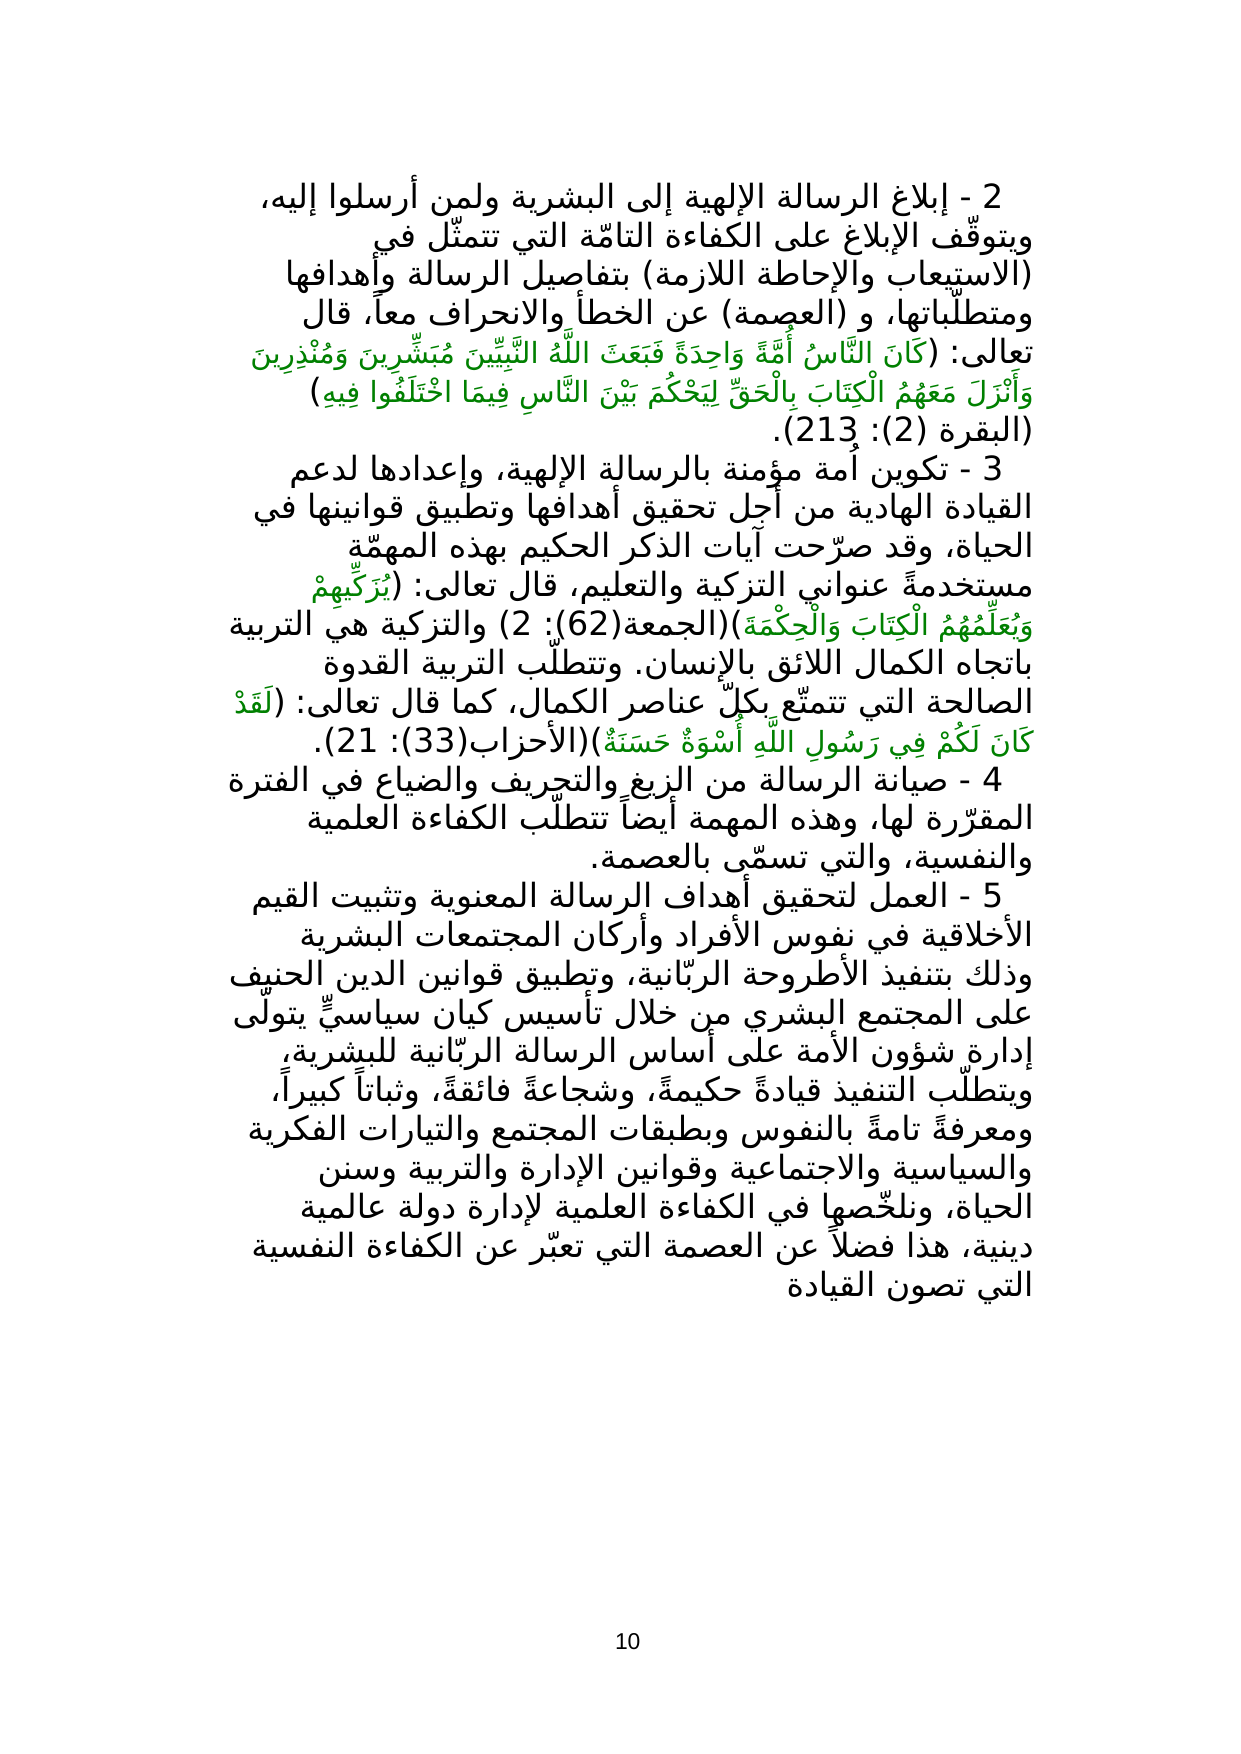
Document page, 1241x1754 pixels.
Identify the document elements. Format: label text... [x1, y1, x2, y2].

text 2 - إبلاغ الرسالة الإلهية إلى البشرية ولمن أرسلوا إليه، ويتوقّف الإبلاغ على الكفاءة التامّة التي تتمثّل في (الاستيعاب والإحاطة اللازمة) بتفاصيل الرسالة وأهدافها ومتطلّباتها، و (العصمة) عن الخطأ والانحراف معاً، قال تعالى: (كَانَ النَّاسُ أُمَّةً وَاحِدَةً فَبَعَثَ اللَّهُ النَّبِيِّينَ مُبَشِّرِينَ وَمُنْذِرِينَ وَأَنْزَلَ مَعَهُمُ الْكِتَابَ بِالْحَقِّ لِيَحْكُمَ بَيْنَ النَّاسِ فِيمَا اخْتَلَفُوا فِيهِ)(البقرة (2): 213). [222, 177, 1033, 449]
text 4 - صيانة الرسالة من الزيغ والتحريف والضياع في الفترة المقرّرة لها، وهذه المهمة أيضاً تتطلّب الكفاءة العلمية والنفسية، والتي تسمّى بالعصمة. [222, 760, 1033, 877]
text 3 - تكوين اُمة مؤمنة بالرسالة الإلهية، وإعدادها لدعم القيادة الهادية من أجل تحقيق أهدافها وتطبيق قوانينها في الحياة، وقد صرّحت آيات الذكر الحكيم بهذه المهمّة مستخدمةً عنواني التزكية والتعليم، قال تعالى: (يُزَكِّيهِمْ وَيُعَلِّمُهُمُ الْكِتَابَ وَالْحِكْمَةَ)(الجمعة(62): 2) والتزكية هي التربية باتجاه الكمال اللائق بالإنسان. وتتطلّب التربية القدوة الصالحة التي تتمتّع بكلّ عناصر الكمال، كما قال تعالى: (لَقَدْ كَانَ لَكُمْ فِي رَسُولِ اللَّهِ أُسْوَةٌ حَسَنَةٌ)(الأحزاب(33): 21). [222, 449, 1033, 760]
text 5 - العمل لتحقيق أهداف الرسالة المعنوية وتثبيت القيم الأخلاقية في نفوس الأفراد وأركان المجتمعات البشرية وذلك بتنفيذ الأطروحة الربّانية، وتطبيق قوانين الدين الحنيف على المجتمع البشري من خلال تأسيس كيان سياسيٍّ يتولّى إدارة شؤون الأمة على أساس الرسالة الربّانية للبشرية، ويتطلّب التنفيذ قيادةً حكيمةً، وشجاعةً فائقةً، وثباتاً كبيراً، ومعرفةً تامةً بالنفوس وبطبقات المجتمع والتيارات الفكرية والسياسية والاجتماعية وقوانين الإدارة والتربية وسنن الحياة، ونلخّصها في الكفاءة العلمية لإدارة دولة عالمية دينية، هذا فضلاً عن العصمة التي تعبّر عن الكفاءة النفسية التي تصون القيادة [222, 877, 1033, 1304]
